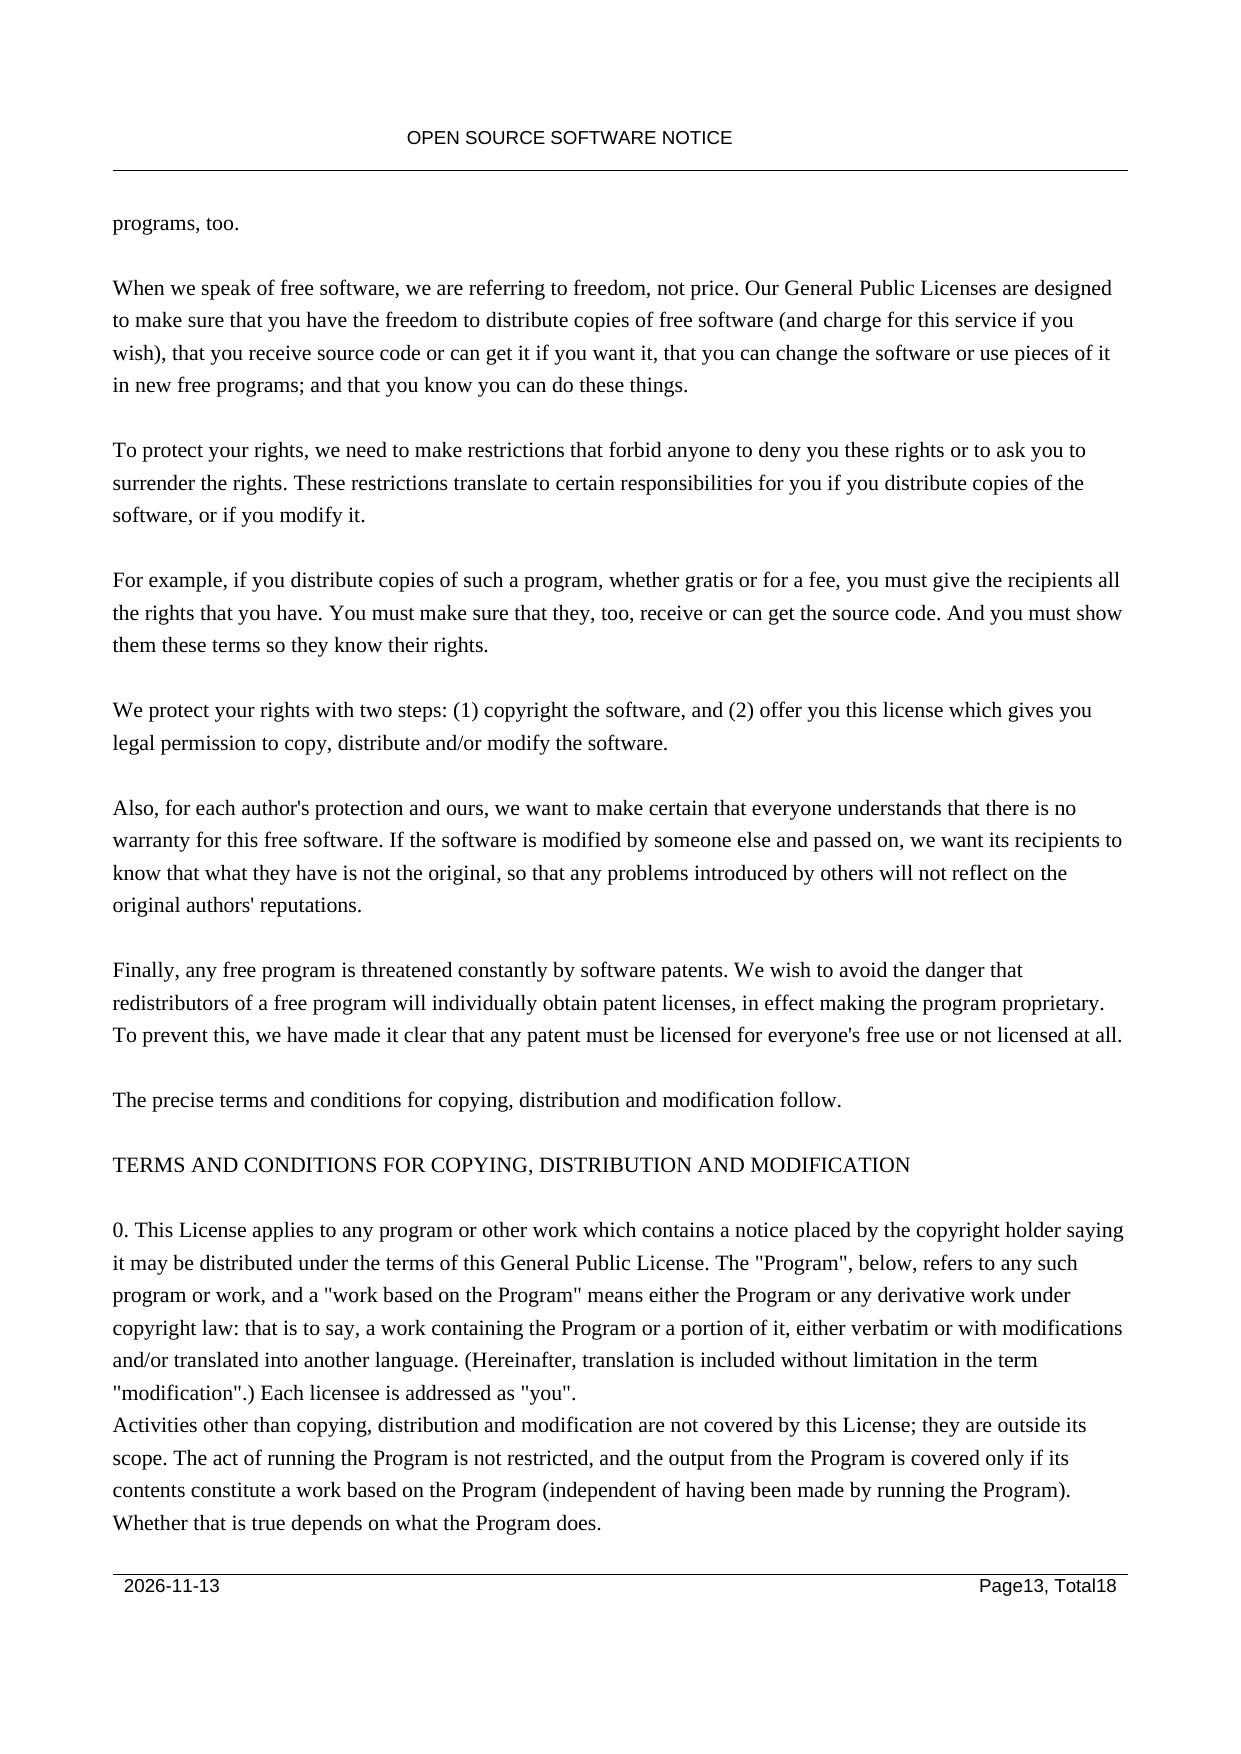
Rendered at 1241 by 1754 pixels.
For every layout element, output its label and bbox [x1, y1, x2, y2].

text [112, 206, 1128, 1539]
